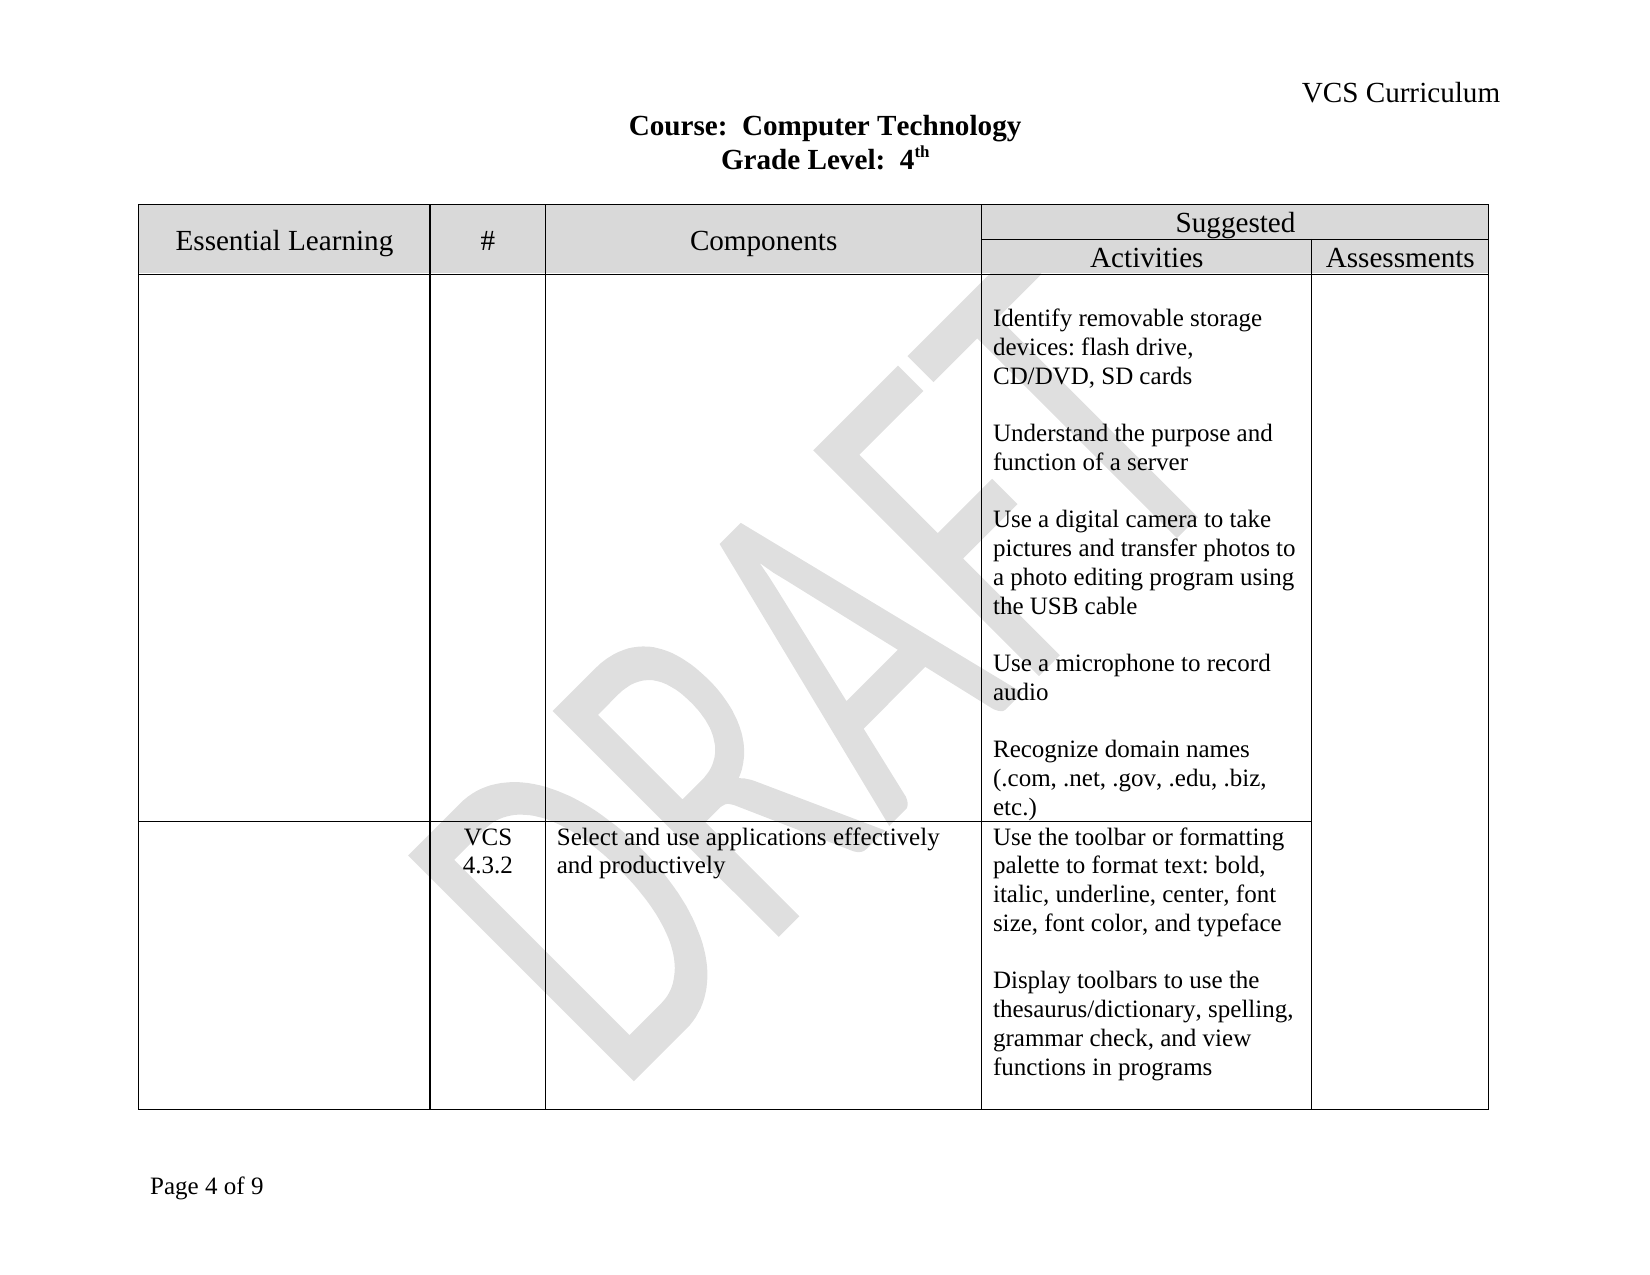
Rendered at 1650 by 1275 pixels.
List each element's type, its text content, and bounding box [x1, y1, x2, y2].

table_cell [982, 822, 1311, 1109]
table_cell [546, 275, 981, 821]
table_cell [139, 822, 429, 1109]
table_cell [546, 822, 981, 1109]
table_header # [431, 205, 545, 273]
table_header Suggested [982, 205, 1488, 239]
table_cell Assessments [1312, 240, 1488, 273]
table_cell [982, 275, 1311, 821]
table_cell Activities [982, 240, 1311, 273]
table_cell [1312, 275, 1488, 1109]
table_header Essential Learning [139, 205, 429, 273]
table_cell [139, 275, 429, 821]
table_header Components [546, 205, 981, 273]
table_cell VCS 4.3.2 [431, 822, 545, 1109]
table_cell VCS 4.3.1 [431, 275, 545, 821]
